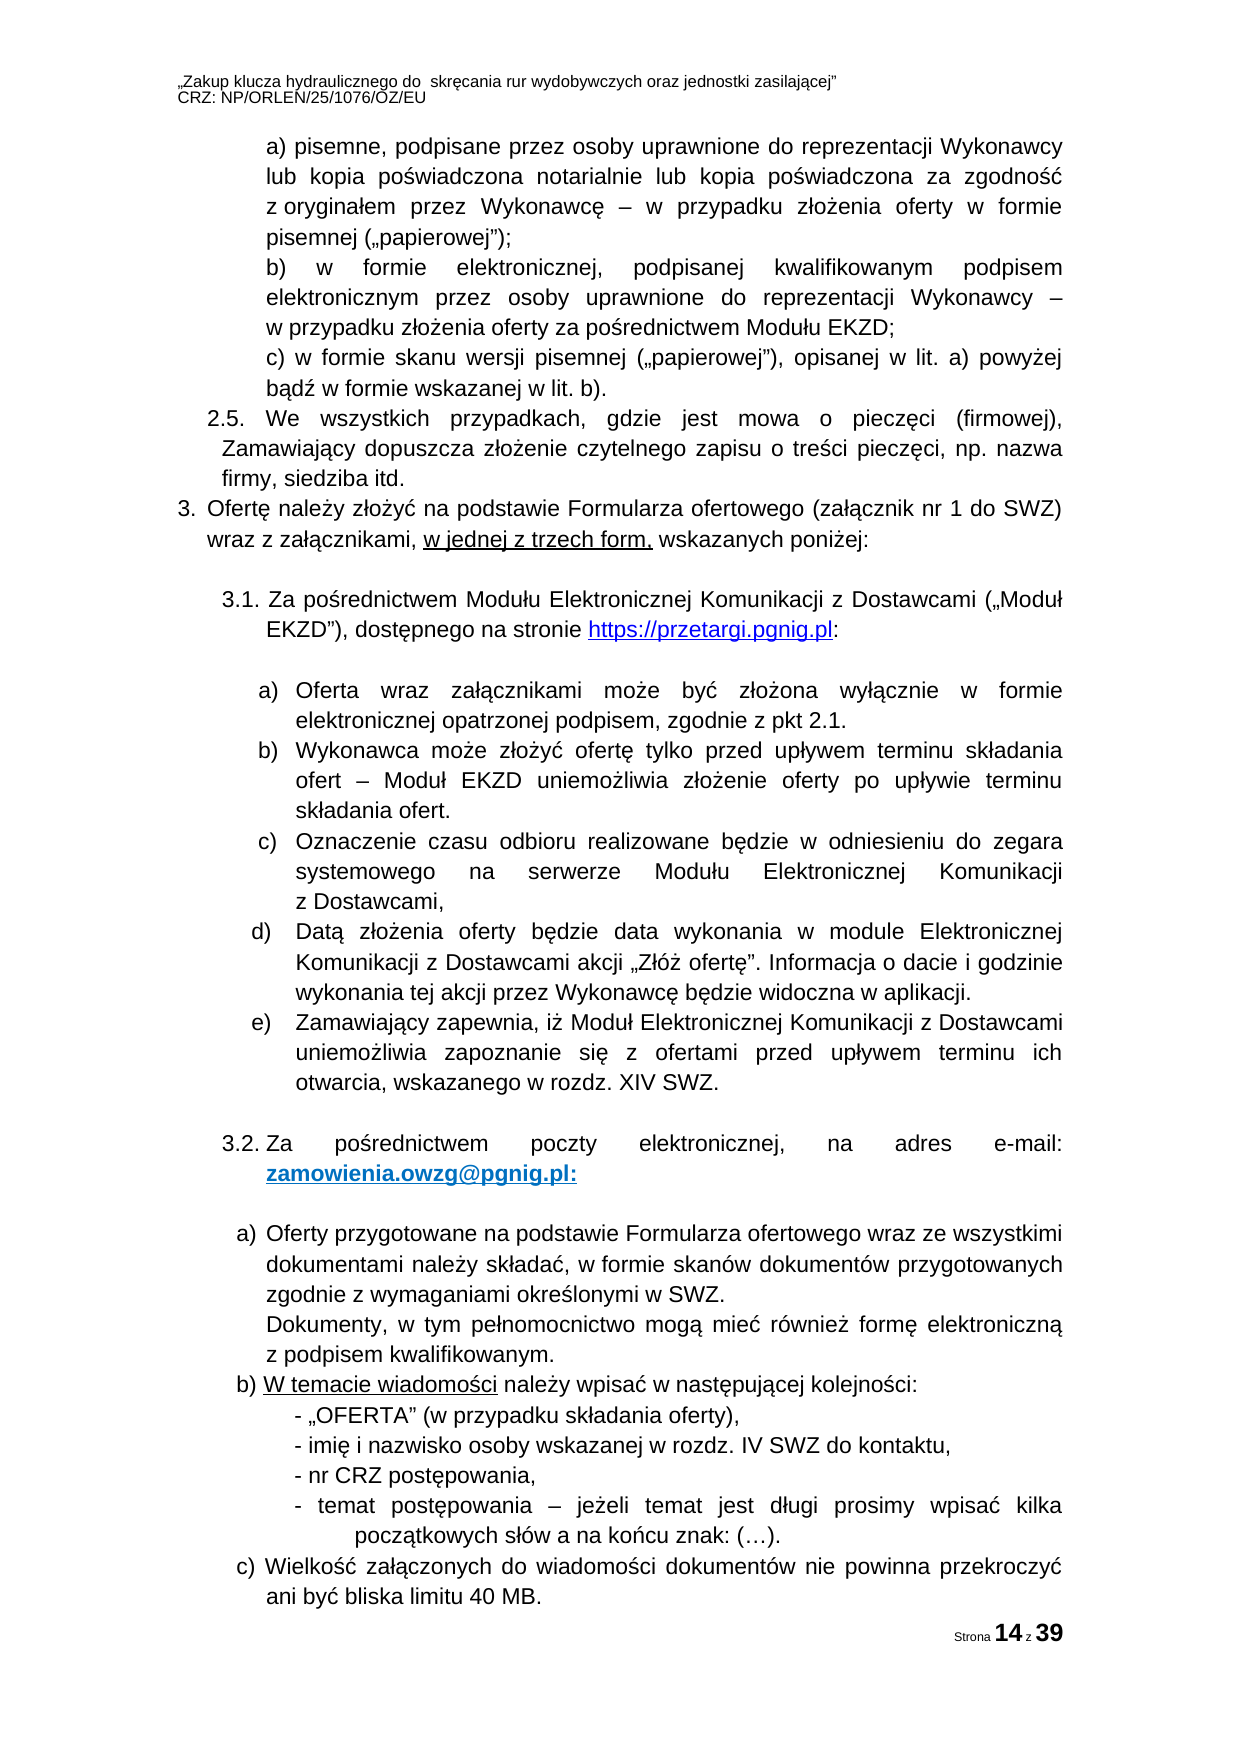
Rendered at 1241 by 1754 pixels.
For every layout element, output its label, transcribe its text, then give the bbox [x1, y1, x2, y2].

list Oferta wraz załącznikami może być złożona wyłącznie w formie elektronicznej opatrzonej podpisem, zgodnie z pkt 2.1. [258, 677, 1063, 733]
text - temat postępowania – jeżeli temat jest długi prosimy wpisać kilka początkowych słów a na końcu znak: (…). [294, 1492, 1063, 1549]
list Wykonawca może złożyć ofertę tylko przed upływem terminu składania ofert – Moduł EKZD uniemożliwia złożenie oferty po upływie terminu składania ofert. [258, 737, 1063, 824]
text 2.5. We wszystkich przypadkach, gdzie jest mowa o pieczęci (firmowej), Zamawiający dopuszcza złożenie czytelnego zapisu o treści pieczęci, np. nazwa firmy, siedziba itd. [207, 405, 1063, 492]
text b) W temacie wiadomości należy wpisać w następującej kolejności: [236, 1371, 1063, 1398]
text - imię i nazwisko osoby wskazanej w rozdz. IV SWZ do kontaktu, [294, 1432, 1063, 1458]
text a) pisemne, podpisane przez osoby uprawnione do reprezentacji Wykonawcy lub kopia poświadczona notarialnie lub kopia poświadczona za zgodność z oryginałem przez Wykonawcę – w przypadku złożenia oferty w formie pisemnej („papierowej”); [266, 133, 1063, 250]
list Oferty przygotowane na podstawie Formularza ofertowego wraz ze wszystkimi dokumentami należy składać, w formie skanów dokumentów przygotowanych zgodnie z wymaganiami określonymi w SWZ. [236, 1220, 1063, 1307]
text Dokumenty, w tym pełnomocnictwo mogą mieć również formę elektroniczną z podpisem kwalifikowanym. [266, 1311, 1063, 1368]
list Za pośrednictwem poczty elektronicznej, na adres e-mail: zamowienia.owzg@pgnig.pl: [222, 1130, 1063, 1186]
text b) w formie elektronicznej, podpisanej kwalifikowanym podpisem elektronicznym przez osoby uprawnione do reprezentacji Wykonawcy – w przypadku złożenia oferty za pośrednictwem Modułu EKZD; [266, 254, 1063, 341]
text 3.1. Za pośrednictwem Modułu Elektronicznej Komunikacji z Dostawcami („Moduł EKZD”), dostępnego na stronie https://przetargi.pgnig.pl: [222, 586, 1063, 643]
list Oznaczenie czasu odbioru realizowane będzie w odniesieniu do zegara systemowego na serwerze Modułu Elektronicznej Komunikacji z Dostawcami, [258, 828, 1063, 914]
text - nr CRZ postępowania, [294, 1462, 1063, 1488]
text c) w formie skanu wersji pisemnej („papierowej”), opisanej w lit. a) powyżej bądź w formie wskazanej w lit. b). [266, 344, 1063, 401]
list Zamawiający zapewnia, iż Moduł Elektronicznej Komunikacji z Dostawcami uniemożliwia zapoznanie się z ofertami przed upływem terminu ich otwarcia, wskazanego w rozdz. XIV SWZ. [251, 1009, 1063, 1096]
text - „OFERTA” (w przypadku składania oferty), [294, 1402, 1063, 1428]
text 3. Ofertę należy złożyć na podstawie Formularza ofertowego (załącznik nr 1 do SWZ) wraz z załącznikami, w jednej z trzech form, wskazanych poniżej: [177, 495, 1063, 552]
text c) Wielkość załączonych do wiadomości dokumentów nie powinna przekroczyć ani być bliska limitu 40 MB. [236, 1553, 1063, 1609]
list Datą złożenia oferty będzie data wykonania w module Elektronicznej Komunikacji z Dostawcami akcji „Złóż ofertę”. Informacja o dacie i godzinie wykonania tej akcji przez Wykonawcę będzie widoczna w aplikacji. [251, 918, 1063, 1005]
